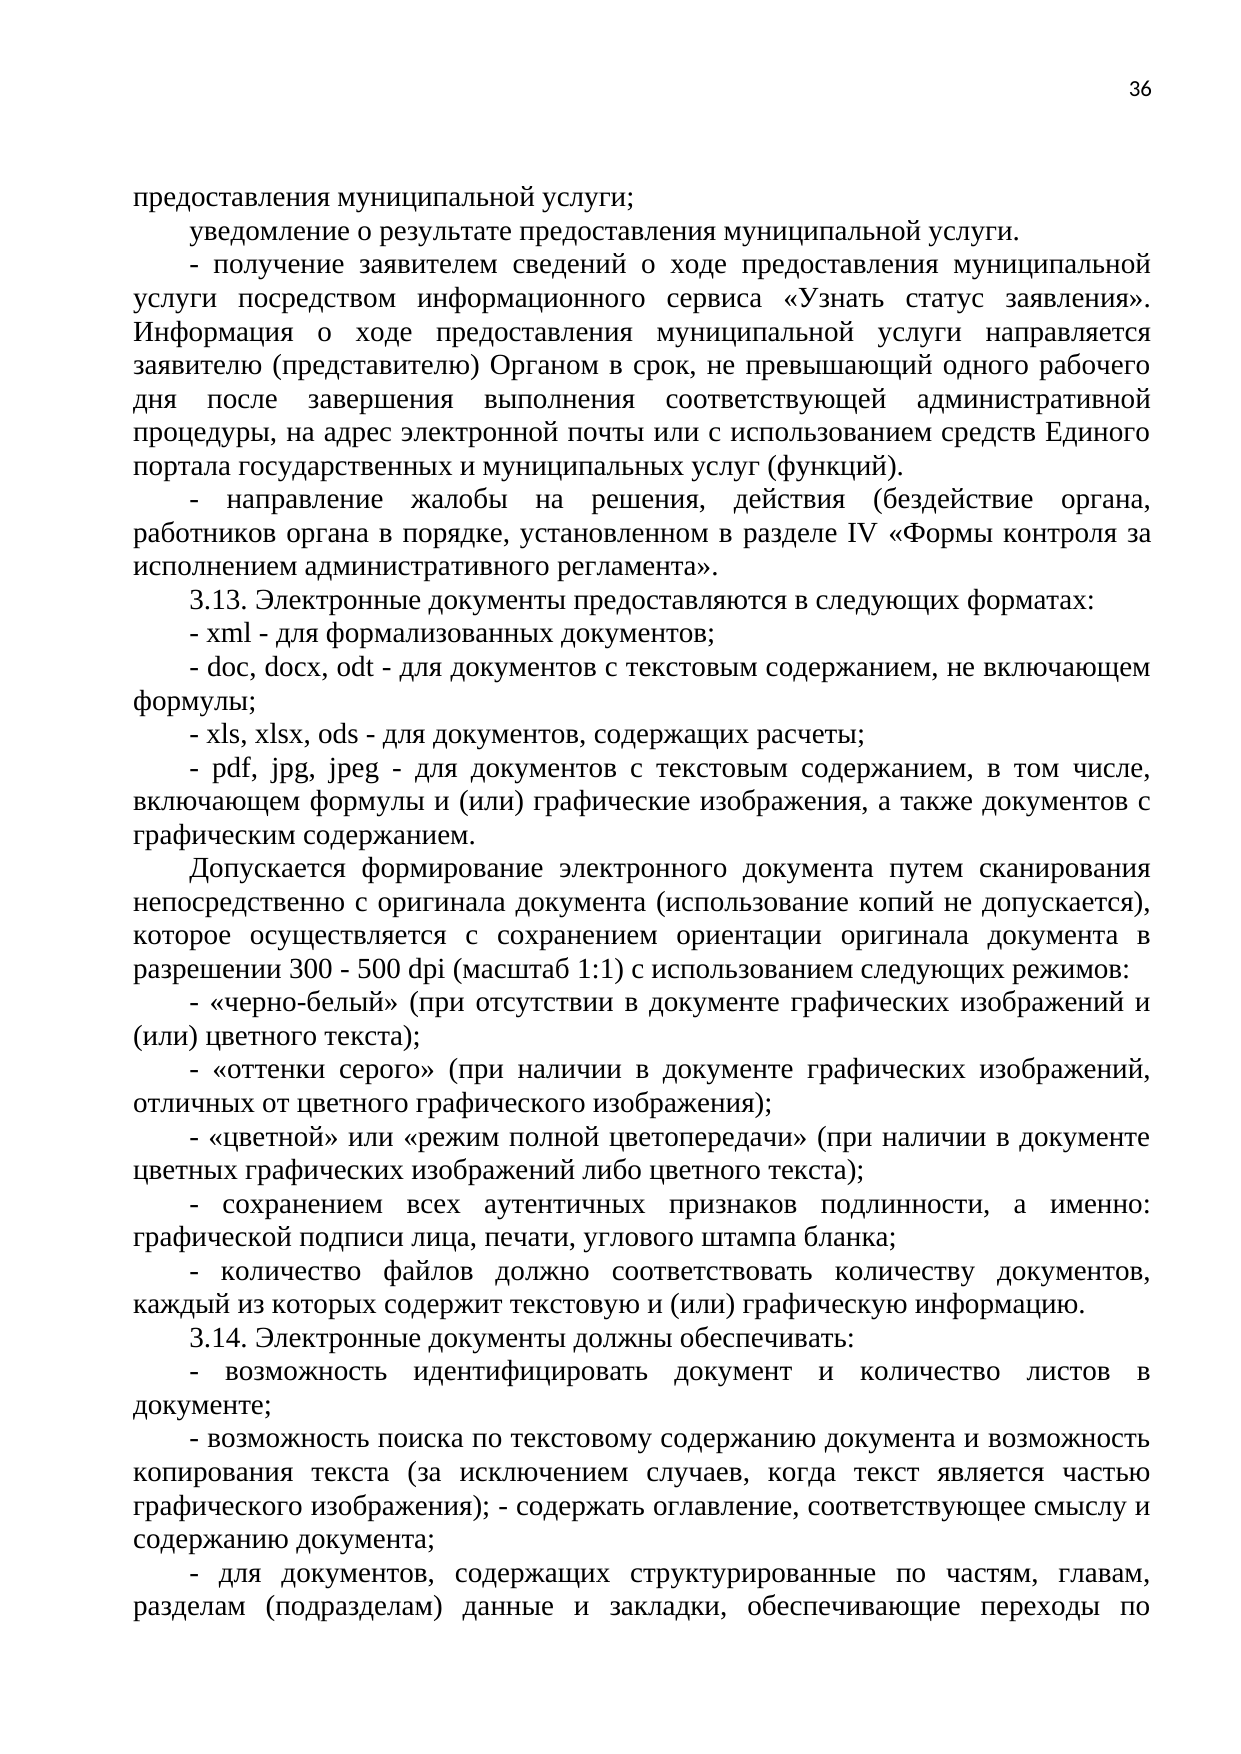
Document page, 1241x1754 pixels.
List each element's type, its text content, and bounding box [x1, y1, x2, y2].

text уведомление о результате предоставления муниципальной услуги. [133, 213, 1152, 247]
text - направление жалобы на решения, действия (бездействие органа, работников органа в порядке, установленном в разделе IV «Формы контроля за исполнением административного регламента». [133, 481, 1152, 582]
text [133, 1555, 1152, 1622]
text - количество файлов должно соответствовать количеству документов, каждый из которых содержит текстовую и (или) графическую информацию. [133, 1253, 1152, 1320]
text - xls, xlsx, ods - для документов, содержащих расчеты; [133, 716, 1152, 750]
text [133, 179, 1152, 213]
text - возможность поиска по текстовому содержанию документа и возможность копирования текста (за исключением случаев, когда текст является частью графического изображения); - содержать оглавление, соответствующее смыслу и содержанию документа; [133, 1421, 1152, 1555]
text - возможность идентифицировать документ и количество листов в документе; [133, 1353, 1152, 1421]
text Допускается формирование электронного документа путем сканирования непосредственно с оригинала документа (использование копий не допускается), которое осуществляется с сохранением ориентации оригинала документа в разрешении 300 - 500 dpi (масштаб 1:1) с использованием следующих режимов: [133, 850, 1152, 984]
text - сохранением всех аутентичных признаков подлинности, а именно: графической подписи лица, печати, углового штампа бланка; [133, 1186, 1152, 1253]
text - «оттенки серого» (при наличии в документе графических изображений, отличных от цветного графического изображения); [133, 1052, 1152, 1119]
text 3.14. Электронные документы должны обеспечивать: [133, 1320, 1152, 1353]
text - pdf, jpg, jpeg - для документов с текстовым содержанием, в том числе, включающем формулы и (или) графические изображения, а также документов с графическим содержанием. [133, 750, 1152, 850]
text - получение заявителем сведений о ходе предоставления муниципальной услуги посредством информационного сервиса «Узнать статус заявления». Информация о ходе предоставления муниципальной услуги направляется заявителю (представителю) Органом в срок, не превышающий одного рабочего дня после завершения выполнения соответствующей административной процедуры, на адрес электронной почты или с использованием средств Единого портала государственных и муниципальных услуг (функций). [133, 247, 1152, 481]
text - «цветной» или «режим полной цветопередачи» (при наличии в документе цветных графических изображений либо цветного текста); [133, 1119, 1152, 1186]
text 3.13. Электронные документы предоставляются в следующих форматах: [133, 582, 1152, 616]
text - xml - для формализованных документов; [133, 616, 1152, 649]
text - «черно-белый» (при отсутствии в документе графических изображений и (или) цветного текста); [133, 984, 1152, 1052]
text - doc, docx, odt - для документов с текстовым содержанием, не включающем формулы; [133, 649, 1152, 716]
